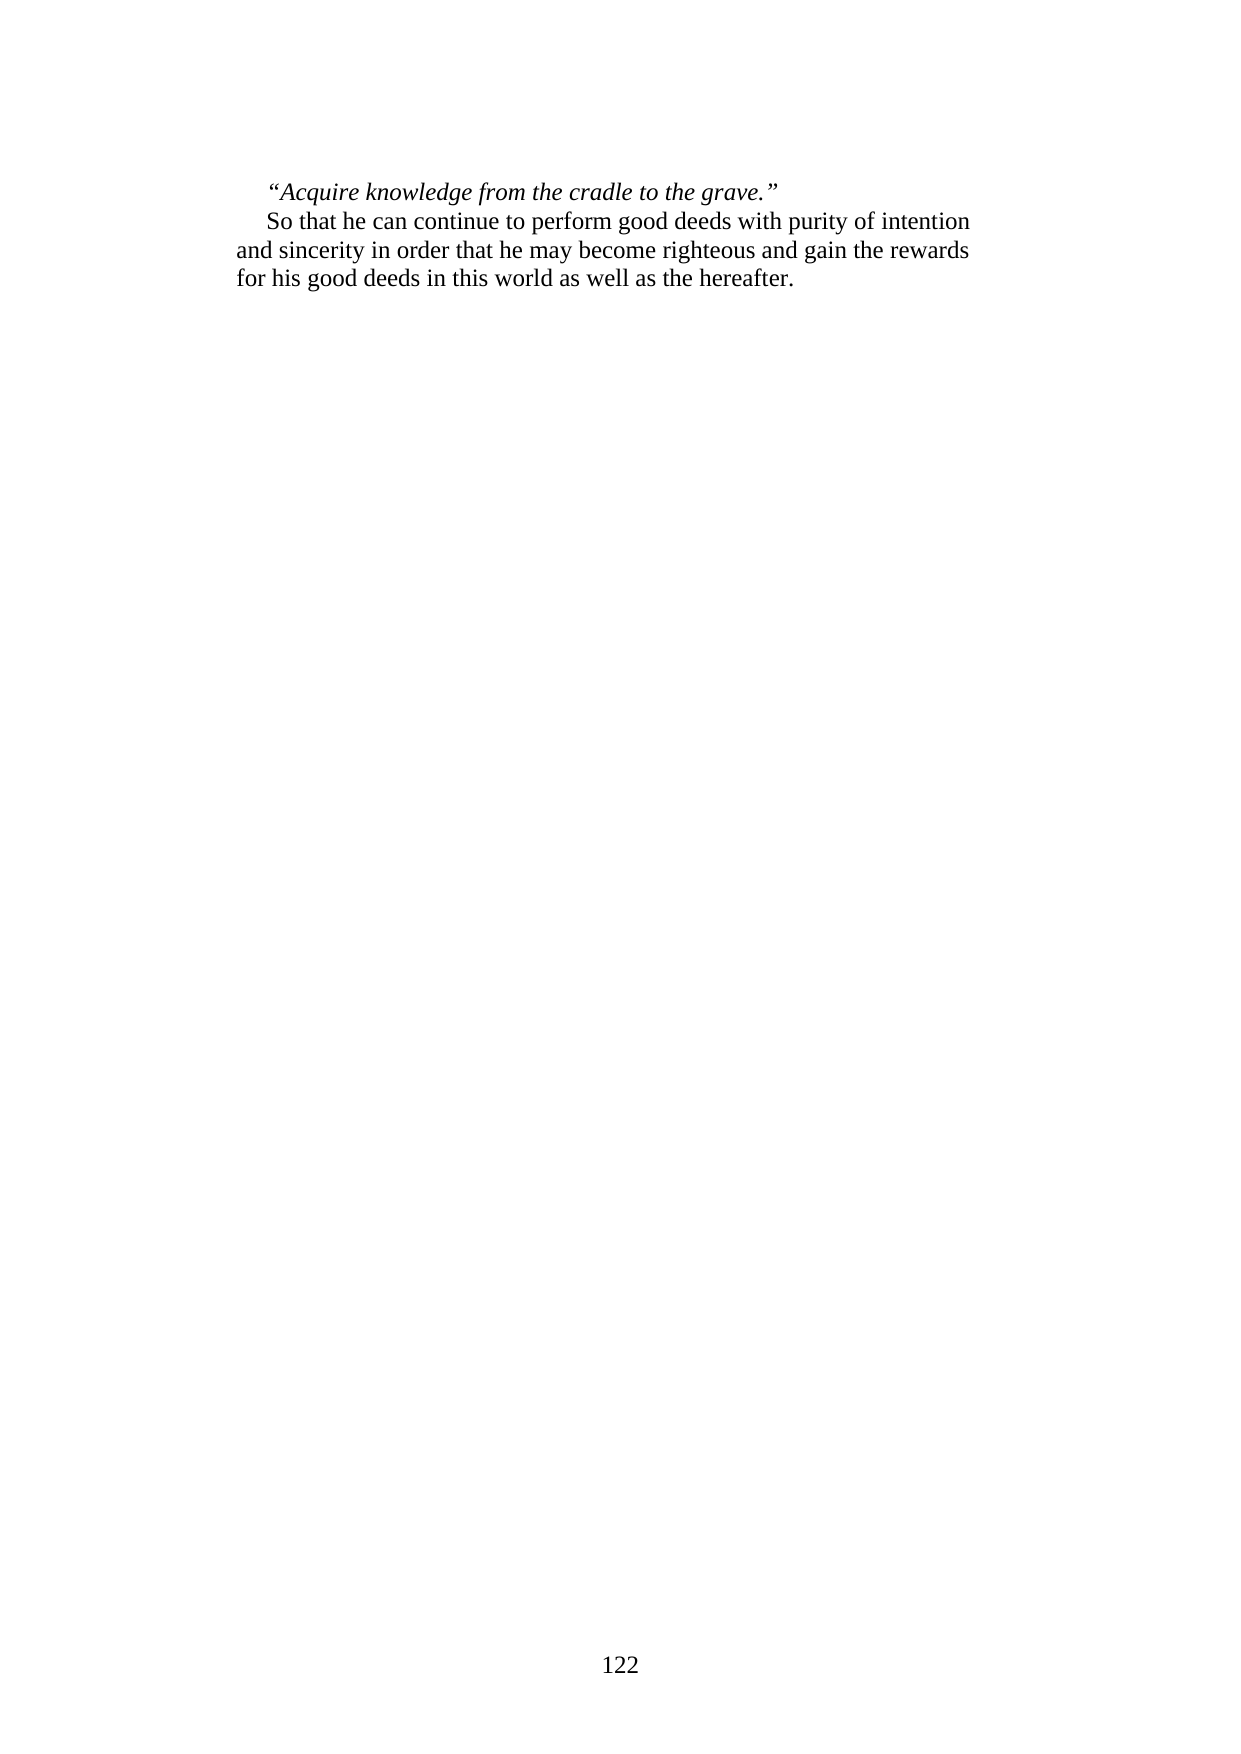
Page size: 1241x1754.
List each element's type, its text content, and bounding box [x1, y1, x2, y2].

text “Acquire knowledge from the cradle to the grave.” [236, 177, 1004, 206]
text So that he can continue to perform good deeds with purity of intention and sincerity in order that he may become righteous and gain the rewards for his good deeds in this world as well as the hereafter. [236, 206, 1004, 292]
